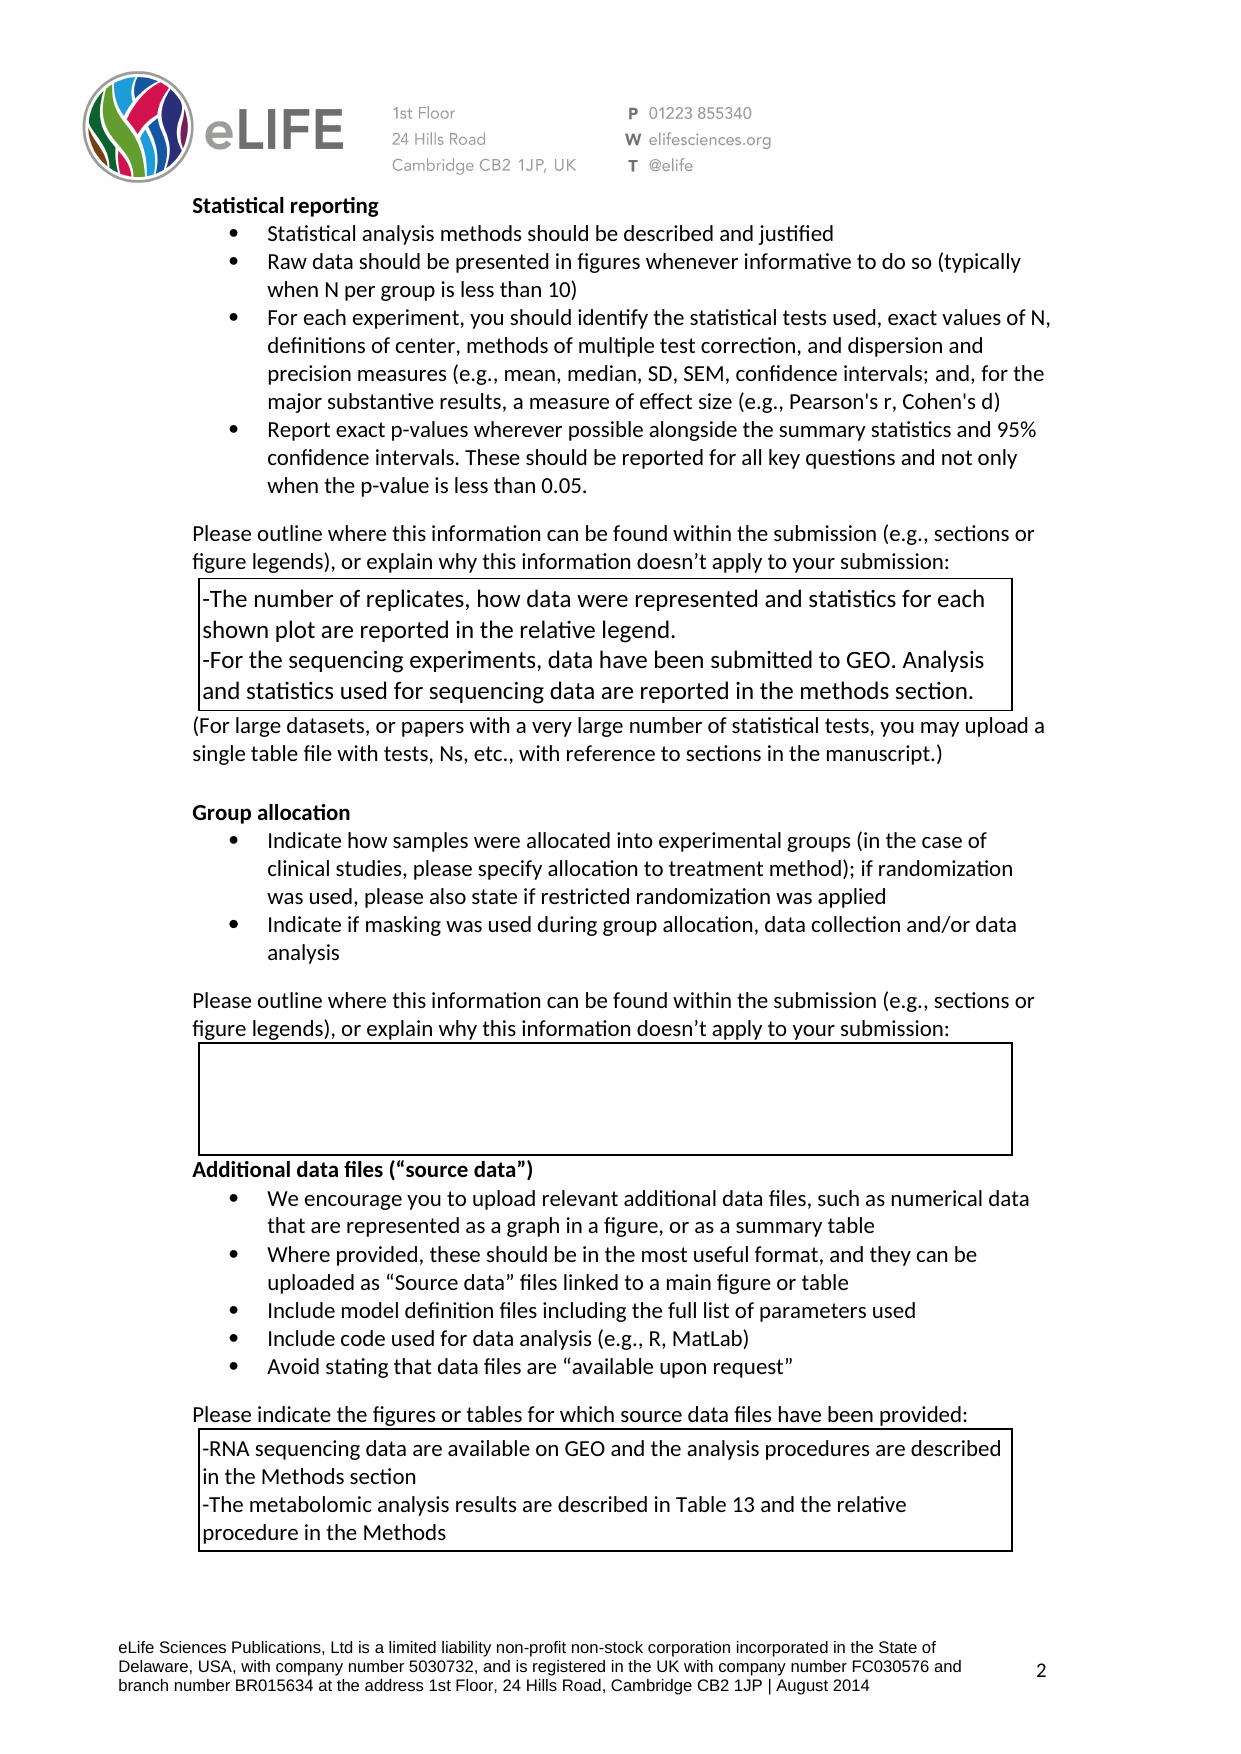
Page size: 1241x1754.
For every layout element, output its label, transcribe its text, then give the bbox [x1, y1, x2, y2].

list Report exact p-values wherever possible alongside the summary statistics and 95% confidence intervals. These should be reported for all key questions and not only when the p-value is less than 0.05. [229, 415, 1053, 499]
picture [73, 59, 784, 191]
list Indicate if masking was used during group allocation, data collection and/or data analysis [229, 910, 1053, 966]
text Please indicate the figures or tables for which source data files have been provided: [192, 1400, 1053, 1428]
list Include model definition files including the full list of parameters used [229, 1296, 1053, 1324]
list Where provided, these should be in the most useful format, and they can be uploaded as “Source data” files linked to a main figure or table [229, 1240, 1053, 1296]
list Statistical analysis methods should be described and justified [229, 219, 1053, 247]
list Indicate how samples were allocated into experimental groups (in the case of clinical studies, please specify allocation to treatment method); if randomization was used, please also state if restricted randomization was applied [229, 826, 1053, 910]
text -The number of replicates, how data were represented and statistics for each shown plot are reported in the relative legend. [200, 581, 1011, 644]
list We encourage you to upload relevant additional data files, such as numerical data that are represented as a graph in a figure, or as a summary table [229, 1184, 1053, 1240]
text -For the sequencing experiments, data have been submitted to GEO. Analysis and statistics used for sequencing data are reported in the methods section. [200, 644, 1011, 707]
text Group allocation [192, 798, 1053, 826]
text -RNA sequencing data are available on GEO and the analysis procedures are described in the Methods section [200, 1432, 1011, 1490]
text Additional data files (“source data”) [192, 1073, 1053, 1184]
list Include code used for data analysis (e.g., R, MatLab) [229, 1324, 1053, 1352]
text Statistical reporting [192, 191, 1053, 219]
list Avoid stating that data files are “available upon request” [229, 1352, 1053, 1380]
text (For large datasets, or papers with a very large number of statistical tests, you may upload a single table file with tests, Ns, etc., with reference to sections in the manuscript.) [192, 603, 1053, 767]
list Raw data should be presented in figures whenever informative to do so (typically when N per group is less than 10) [229, 247, 1053, 303]
text -The metabolomic analysis results are described in Table 13 and the relative procedure in the Methods [200, 1490, 1011, 1548]
list For each experiment, you should identify the statistical tests used, exact values of N, definitions of center, methods of multiple test correction, and dispersion and precision measures (e.g., mean, median, SD, SEM, confidence intervals; and, for the major substantive results, a measure of effect size (e.g., Pearson's r, Cohen's d) [229, 303, 1053, 415]
